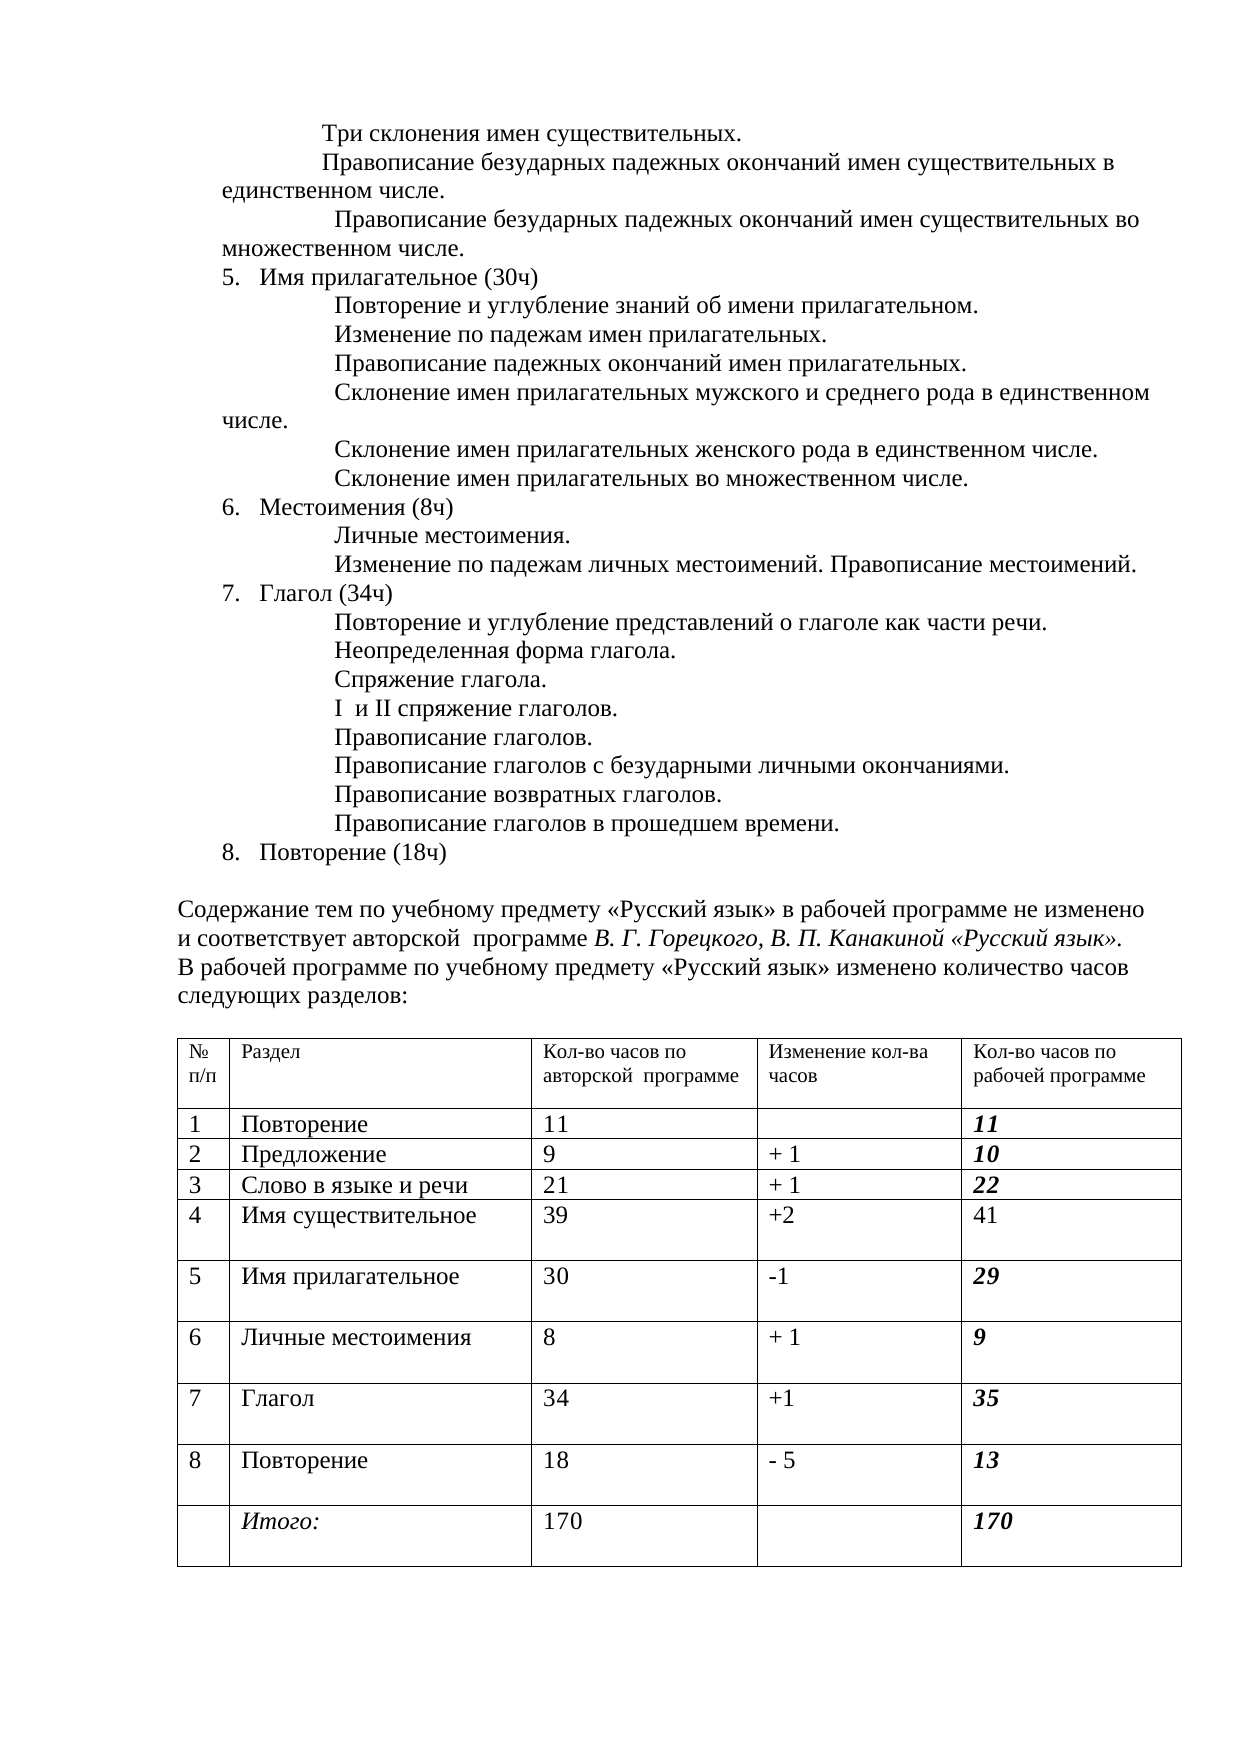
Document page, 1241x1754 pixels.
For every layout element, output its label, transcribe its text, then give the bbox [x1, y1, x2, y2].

table_cell 9 [532, 1139, 757, 1169]
table_cell + 1 [758, 1322, 961, 1382]
text В рабочей программе по учебному предмету «Русский язык» изменено количество часов следующих разделов: [177, 952, 1152, 1009]
table_cell 3 [178, 1170, 229, 1199]
text Три склонения имен существительных. [222, 118, 1152, 147]
text Правописание безударных падежных окончаний имен существительных во множественном числе. [222, 204, 1152, 262]
table_cell - 5 [758, 1445, 961, 1505]
text Спряжение глагола. [222, 664, 1152, 693]
table_cell Повторение [230, 1445, 531, 1505]
table_cell [758, 1506, 961, 1566]
table_cell 10 [962, 1139, 1181, 1169]
table_cell 41 [962, 1200, 1181, 1260]
text Изменение по падежам имен прилагательных. [222, 319, 1152, 348]
text Склонение имен прилагательных мужского и среднего рода в единственном числе. [222, 377, 1152, 434]
table_cell 170 [962, 1506, 1181, 1566]
table_cell 13 [962, 1445, 1181, 1505]
text Склонение имен прилагательных женского рода в единственном числе. [222, 434, 1152, 463]
text Правописание безударных падежных окончаний имен существительных в единственном числе. [222, 147, 1152, 204]
text Правописание возвратных глаголов. [222, 779, 1152, 808]
table_header Кол-во часов по рабочей программе [962, 1039, 1181, 1108]
table_cell 34 [532, 1384, 757, 1444]
list Местоимения (8ч) [222, 492, 1152, 521]
text Повторение и углубление представлений о глаголе как части речи. [222, 607, 1152, 636]
table_cell +2 [758, 1200, 961, 1260]
table_cell [178, 1506, 229, 1566]
text Склонение имен прилагательных во множественном числе. [222, 463, 1152, 492]
text Неопределенная форма глагола. [222, 636, 1152, 664]
table_cell 4 [178, 1200, 229, 1260]
table_cell 9 [962, 1322, 1181, 1382]
table_header Изменение кол-ва часов [758, 1039, 961, 1108]
table_cell Глагол [230, 1384, 531, 1444]
text Правописание падежных окончаний имен прилагательных. [222, 348, 1152, 377]
table_cell +1 [758, 1384, 961, 1444]
table_cell -1 [758, 1261, 961, 1321]
table_cell 22 [962, 1170, 1181, 1199]
text Изменение по падежам личных местоимений. Правописание местоимений. [222, 549, 1152, 578]
table_header Кол-во часов по авторской программе [532, 1039, 757, 1108]
table_cell 8 [532, 1322, 757, 1382]
table_cell Имя существительное [230, 1200, 531, 1260]
table_cell [758, 1109, 961, 1138]
text Содержание тем по учебному предмету «Русский язык» в рабочей программе не изменено и соответствует авторской программе В. Г. Горецкого, В. П. Канакиной «Русский язык». [177, 894, 1152, 952]
table_cell 30 [532, 1261, 757, 1321]
text Правописание глаголов с безударными личными окончаниями. [222, 751, 1152, 779]
table_cell Личные местоимения [230, 1322, 531, 1382]
table_header № п/п [178, 1039, 229, 1108]
table_cell + 1 [758, 1170, 961, 1199]
table_cell 6 [178, 1322, 229, 1382]
table_cell 2 [178, 1139, 229, 1169]
table_cell 29 [962, 1261, 1181, 1321]
list Имя прилагательное (30ч) [222, 262, 1152, 291]
table_cell + 1 [758, 1139, 961, 1169]
table_cell Слово в языке и речи [230, 1170, 531, 1199]
table_cell 5 [178, 1261, 229, 1321]
list Повторение (18ч) [222, 837, 1152, 866]
text I и II спряжение глаголов. [222, 693, 1152, 722]
text Правописание глаголов. [222, 722, 1152, 751]
list Глагол (34ч) [222, 578, 1152, 607]
table_header Раздел [230, 1039, 531, 1108]
table_cell 35 [962, 1384, 1181, 1444]
text Личные местоимения. [222, 521, 1152, 549]
table_cell 11 [962, 1109, 1181, 1138]
text Правописание глаголов в прошедшем времени. [222, 808, 1152, 837]
table_cell 11 [532, 1109, 757, 1138]
table_cell 8 [178, 1445, 229, 1505]
table_cell 18 [532, 1445, 757, 1505]
table_cell Повторение [230, 1109, 531, 1138]
table_cell 39 [532, 1200, 757, 1260]
table_cell 7 [178, 1384, 229, 1444]
text Повторение и углубление знаний об имени прилагательном. [222, 291, 1152, 319]
table_cell Предложение [230, 1139, 531, 1169]
table_cell 21 [532, 1170, 757, 1199]
table_cell 170 [532, 1506, 757, 1566]
table_cell Имя прилагательное [230, 1261, 531, 1321]
table_cell 1 [178, 1109, 229, 1138]
table_cell Итого: [230, 1506, 531, 1566]
